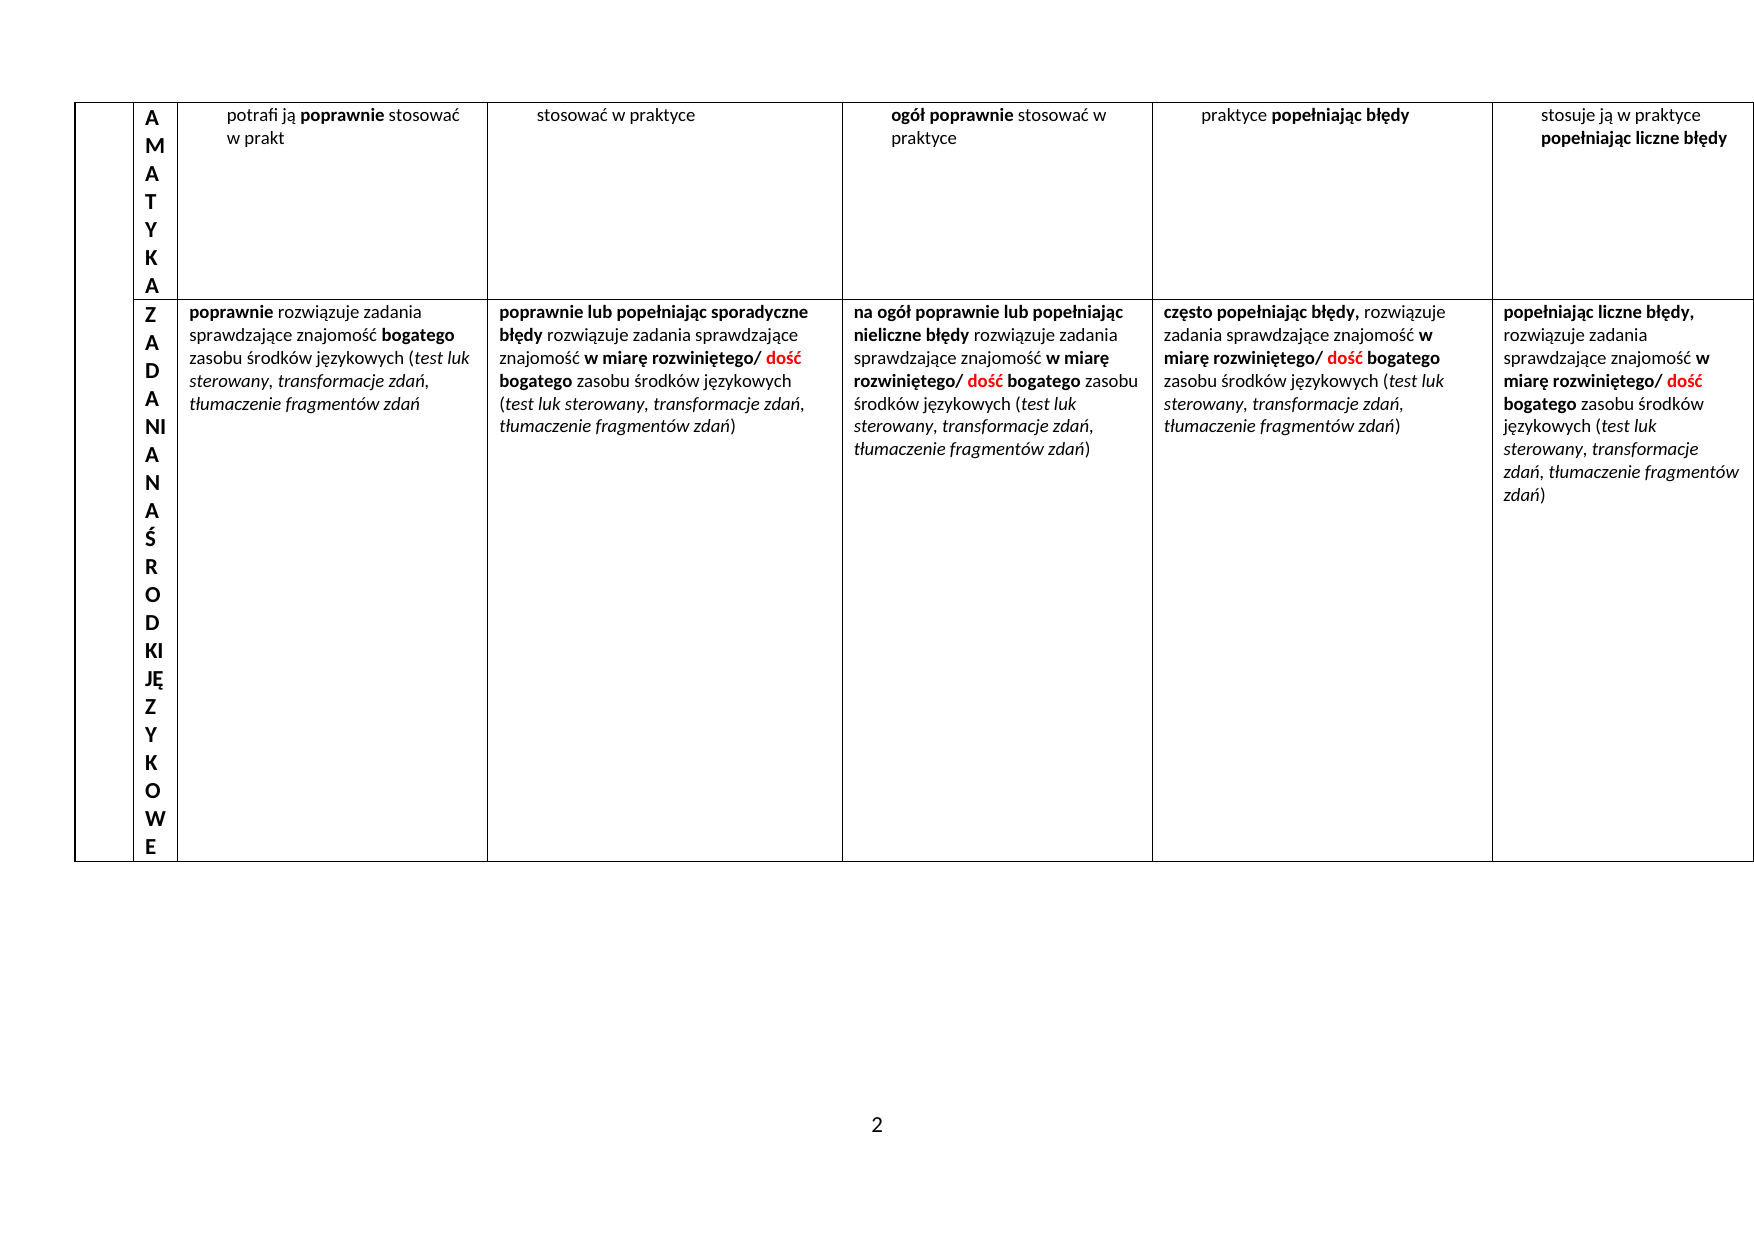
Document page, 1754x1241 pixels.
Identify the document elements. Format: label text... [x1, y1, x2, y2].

table_cell popełniając liczne błędy, rozwiązuje zadania sprawdzające znajomość w miarę rozwiniętego/ dość bogatego zasobu środków językowych (test luk sterowany, transformacje zdań, tłumaczenie fragmentów zdań) [1493, 300, 1753, 861]
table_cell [1153, 103, 1492, 299]
table_cell poprawnie rozwiązuje zadania sprawdzające znajomość bogatego zasobu środków językowych (test luk sterowany, transformacje zdań, tłumaczenie fragmentów zdań [178, 300, 487, 861]
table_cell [1493, 103, 1753, 299]
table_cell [178, 103, 487, 299]
table_cell często popełniając błędy, rozwiązuje zadania sprawdzające znajomość w miarę rozwiniętego/ dość bogatego zasobu środków językowych (test luk sterowany, transformacje zdań, tłumaczenie fragmentów zdań) [1153, 300, 1492, 861]
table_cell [488, 103, 842, 299]
table_cell GRAMATYKA [134, 103, 177, 299]
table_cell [843, 103, 1152, 299]
table_cell na ogół poprawnie lub popełniając nieliczne błędy rozwiązuje zadania sprawdzające znajomość w miarę rozwiniętego/ dość bogatego zasobu środków językowych (test luk sterowany, transformacje zdań, tłumaczenie fragmentów zdań) [843, 300, 1152, 861]
table_cell ZADANIA NA ŚRODKI JĘZYKOWE [134, 300, 177, 861]
table_cell poprawnie lub popełniając sporadyczne błędy rozwiązuje zadania sprawdzające znajomość w miarę rozwiniętego/ dość bogatego zasobu środków językowych (test luk sterowany, transformacje zdań, tłumaczenie fragmentów zdań) [488, 300, 842, 861]
